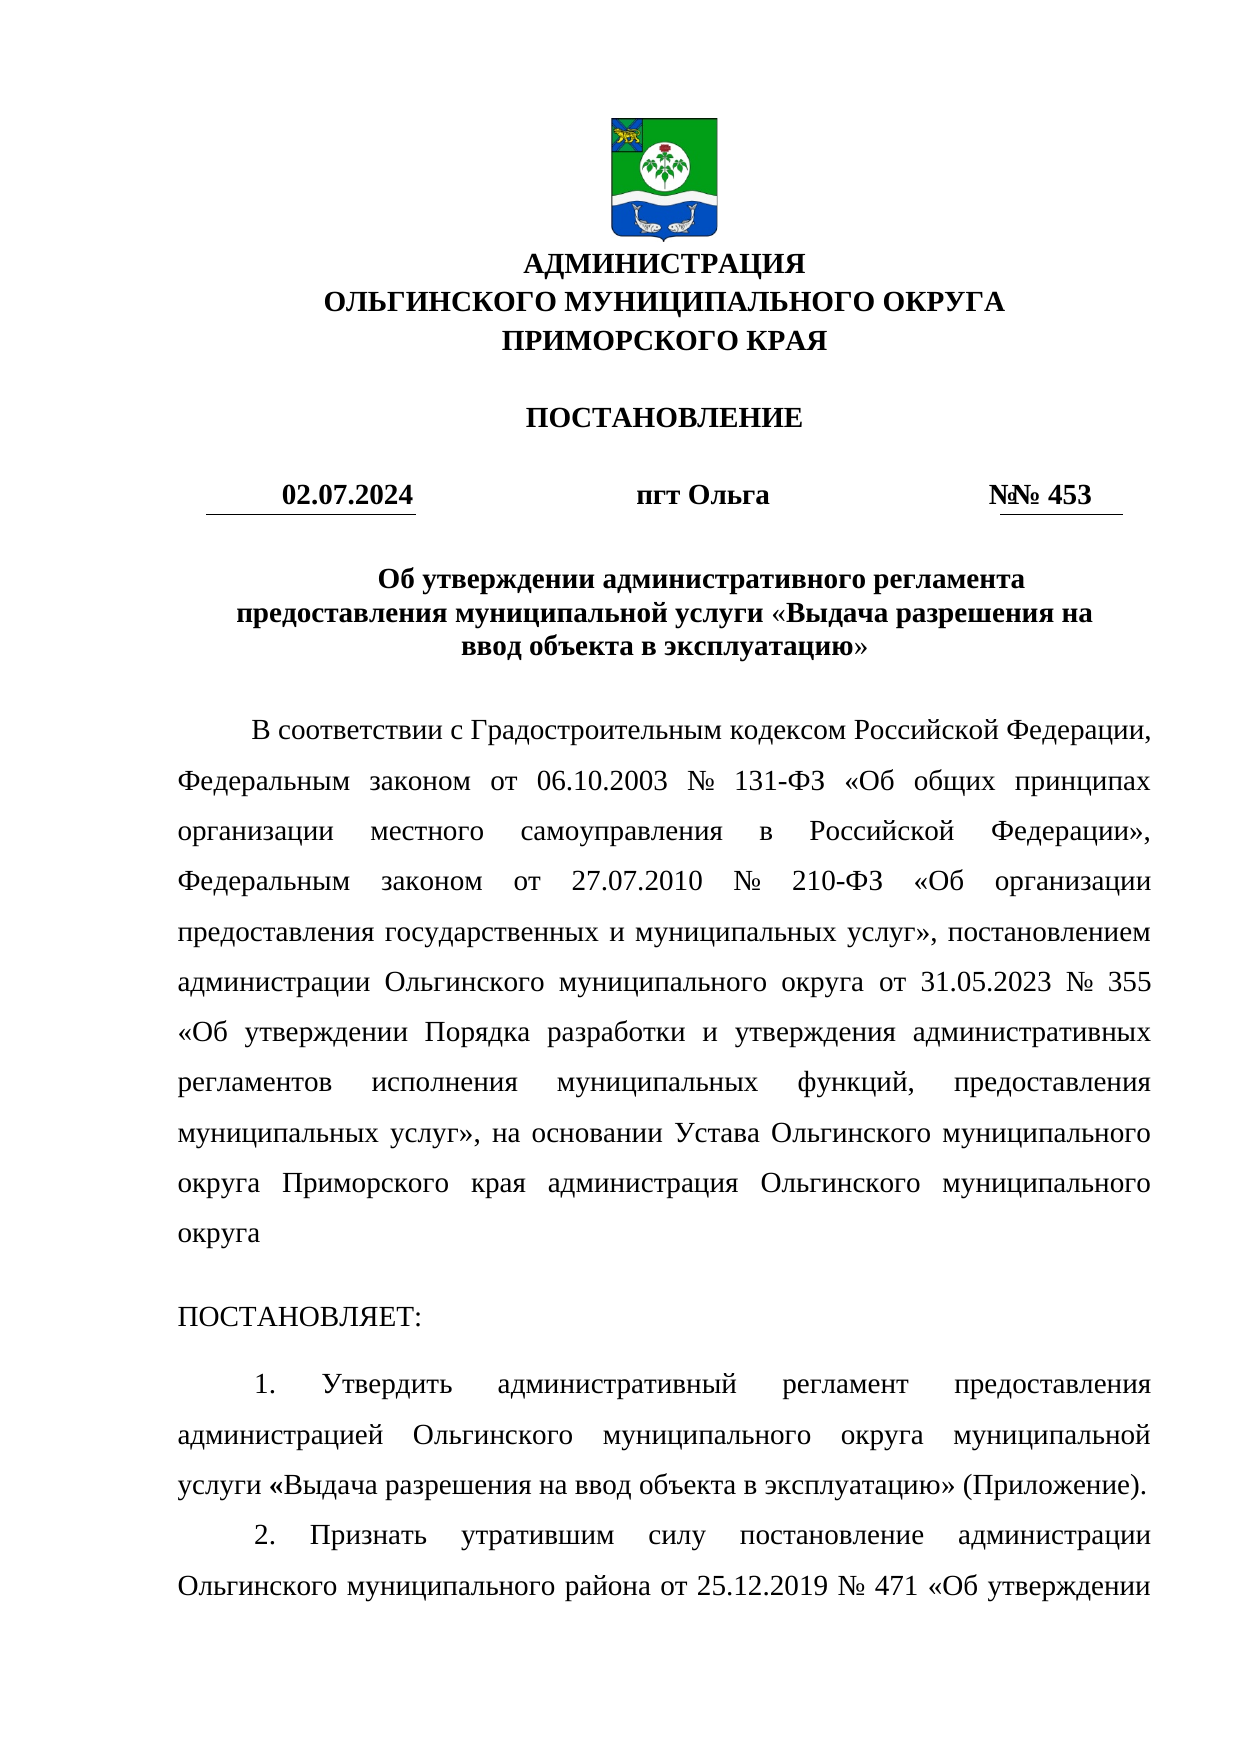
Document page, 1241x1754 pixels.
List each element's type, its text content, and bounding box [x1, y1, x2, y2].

table_header № [947, 477, 1000, 514]
title ПОСТАНОВЛЯЕТ: [177, 1299, 1152, 1333]
table_header № 453 [1000, 477, 1122, 514]
title В соответствии с Градостроительным кодексом Российской Федерации, Федеральным законом от 06.10.2003 № 131-ФЗ «Об общих принципах организации местного самоуправления в Российской Федерации», Федеральным законом от 27.07.2010 № 210-ФЗ «Об организации предоставления государственных и муниципальных услуг», постановлением администрации Ольгинского муниципального округа от 31.05.2023 № 355 «Об утверждении Порядка разработки и утверждения административных регламентов исполнения муниципальных функций, предоставления муниципальных услуг», на основании Устава Ольгинского муниципального округа Приморского края администрация Ольгинского муниципального округа [177, 712, 1152, 1249]
table_header пгт Ольга [416, 477, 947, 514]
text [177, 1517, 1152, 1601]
text ПОСТАНОВЛЕНИЕ [177, 400, 1152, 433]
text ПРИМОРСКОГО КРАЯ [177, 323, 1152, 356]
text АДМИНИСТРАЦИЯ [177, 246, 1152, 279]
text 1. Утвердить административный регламент предоставления администрацией Ольгинского муниципального округа муниципальной услуги «Выдача разрешения на ввод объекта в эксплуатацию» (Приложение). [177, 1366, 1152, 1501]
picture [611, 118, 718, 242]
table_header Об утверждении административного регламента предоставления муниципальной услуги «Выдача разрешения на ввод объекта в эксплуатацию» [199, 561, 1129, 662]
table_header 02.07.2024 [206, 477, 416, 514]
text ОЛЬГИНСКОГО МУНИЦИПАЛЬНОГО ОКРУГА [177, 284, 1152, 318]
